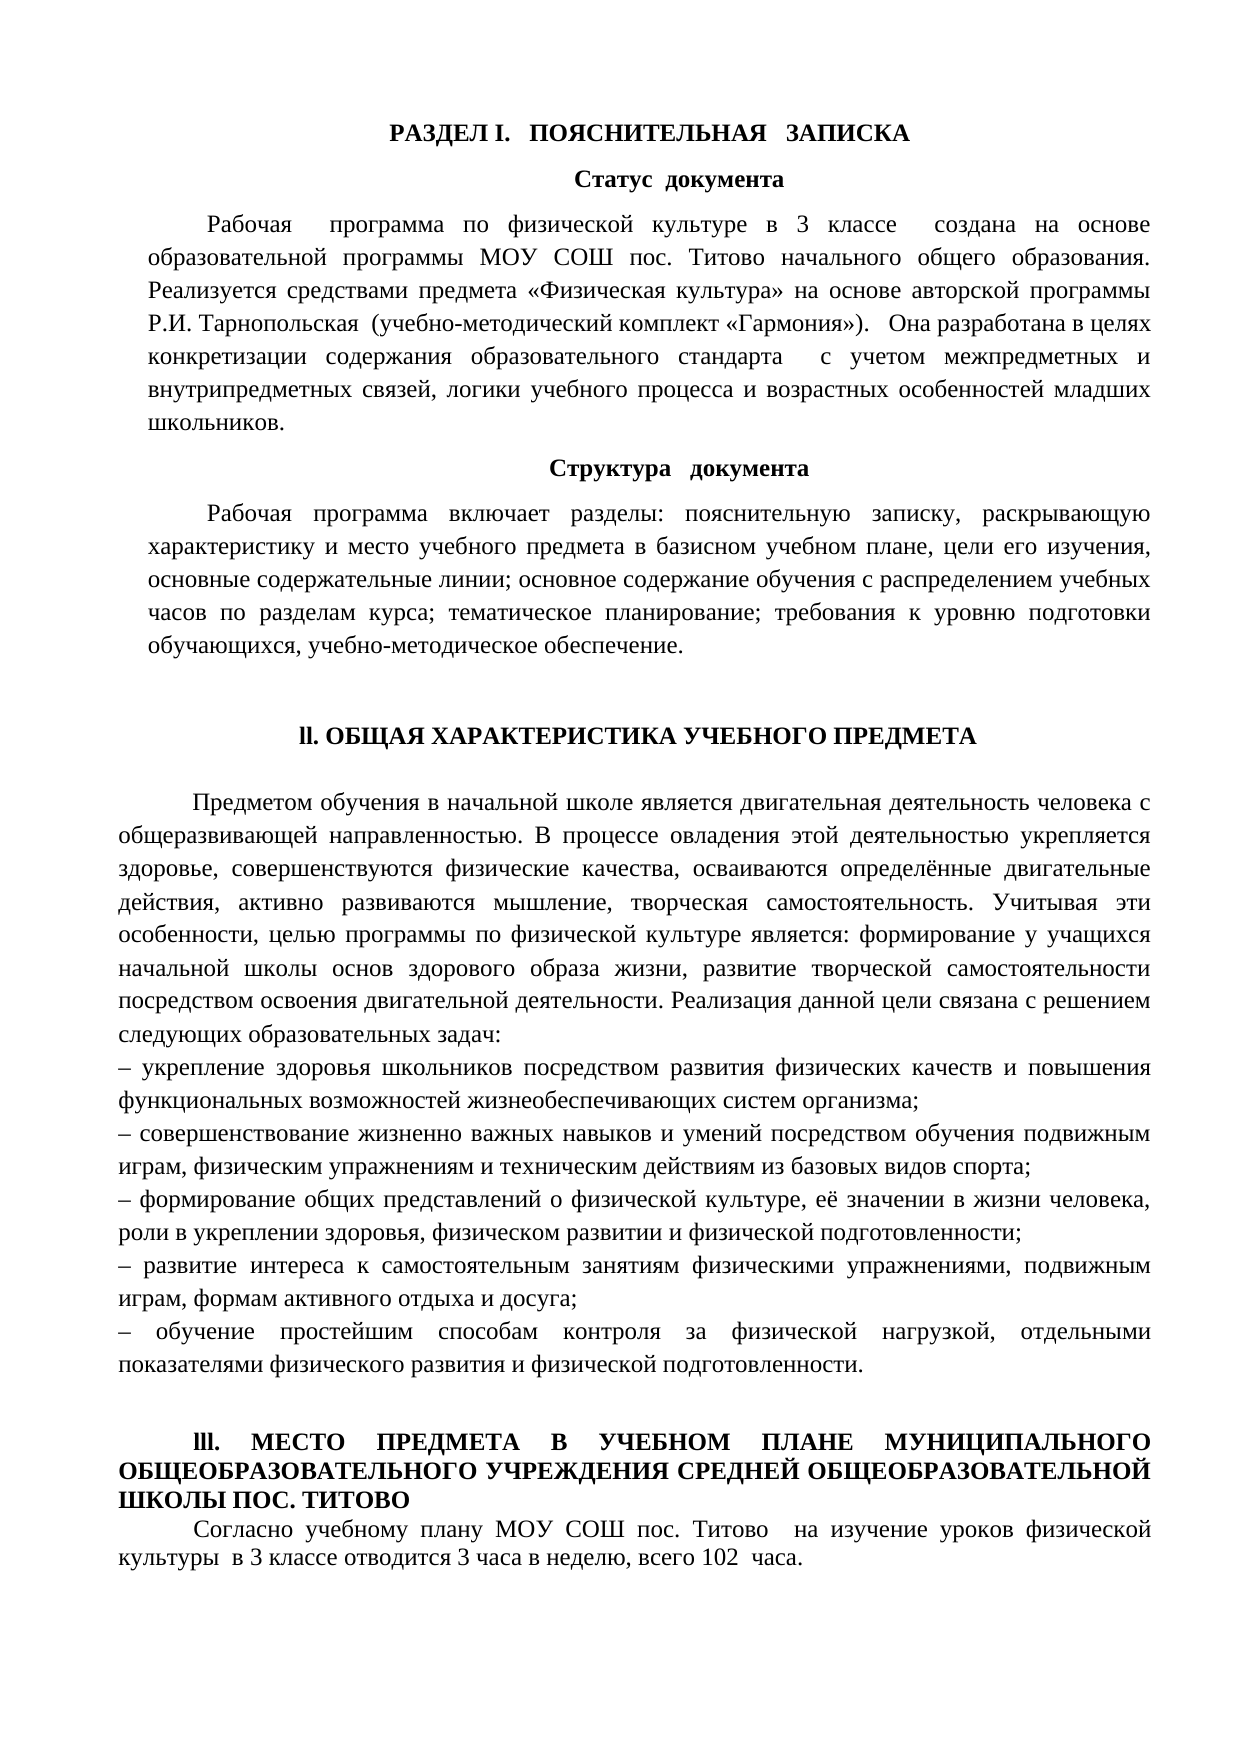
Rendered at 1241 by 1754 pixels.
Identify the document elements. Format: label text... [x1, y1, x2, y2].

text – формирование общих представлений о физической культуре, её значении в жизни человека, роли в укреплении здоровья, физическом развитии и физической подготовленности; [118, 1184, 1152, 1246]
text РАЗДЕЛ I. Пояснительная записка [148, 118, 1152, 147]
text Статус документа [148, 164, 1152, 192]
text lll. МЕСТО ПРЕДМЕТА В УЧЕБНОМ ПЛАНЕ МУНИЦИПАЛЬНОГО ОБЩЕОБРАЗОВАТЕЛЬНОГО УЧРЕЖДЕНИЯ СРЕДНЕЙ ОБЩЕОБРАЗОВАТЕЛЬНОЙ ШКОЛЫ ПОС. ТИТОВО [118, 1427, 1152, 1514]
text Структура документа [148, 453, 1152, 482]
text – совершенствование жизненно важных навыков и умений посредством обучения подвижным играм, физическим упражнениям и техническим действиям из базовых видов спорта; [118, 1118, 1152, 1179]
text – обучение простейшим способам контроля за физической нагрузкой, отдельными показателями физического развития и физической подготовленности. [118, 1316, 1152, 1378]
text ll. ОБЩАЯ ХАРАКТЕРИСТИКА УЧЕБНОГО ПРЕДМЕТА [118, 721, 1152, 750]
text Согласно учебному плану МОУ СОШ пос. Титово на изучение уроков физической культуры в 3 классе отводится 3 часа в неделю, всего 102 часа. [118, 1514, 1152, 1571]
text Предметом обучения в начальной школе является двигательная деятельность человека с общеразвивающей направленностью. В процессе овладения этой деятельностью укрепляется здоровье, совершенствуются физические качества, осваиваются определённые двигательные действия, активно развиваются мышление, творческая самостоятельность. Учитывая эти особенности, целью программы по физической культуре является: формирование у учащихся начальной школы основ здорового образа жизни, развитие творческой самостоятельности посредством освоения двигательной деятельности. Реализация данной цели связана с решением следующих образовательных задач: [118, 787, 1152, 1047]
text – развитие интереса к самостоятельным занятиям физическими упражнениями, подвижным играм, формам активного отдыха и досуга; [118, 1250, 1152, 1312]
text Рабочая программа по физической культуре в 3 классе создана на основе образовательной программы МОУ СОШ пос. Титово начального общего образования. Реализуется средствами предмета «Физическая культура» на основе авторской программы Р.И. Тарнопольская (учебно-методический комплект «Гармония»). Она разработана в целях конкретизации содержания образовательного стандарта с учетом межпредметных и внутрипредметных связей, логики учебного процесса и возрастных особенностей младших школьников. [148, 209, 1152, 436]
text Рабочая программа включает разделы: пояснительную записку, раскрывающую характеристику и место учебного предмета в базисном учебном плане, цели его изучения, основные содержательные линии; основное содержание обучения с распределением учебных часов по разделам курса; тематическое планирование; требования к уровню подготовки обучающихся, учебно-методическое обеспечение. [148, 498, 1152, 659]
text – укрепление здоровья школьников посредством развития физических качеств и повышения функциональных возможностей жизнеобеспечивающих систем организма; [118, 1052, 1152, 1113]
